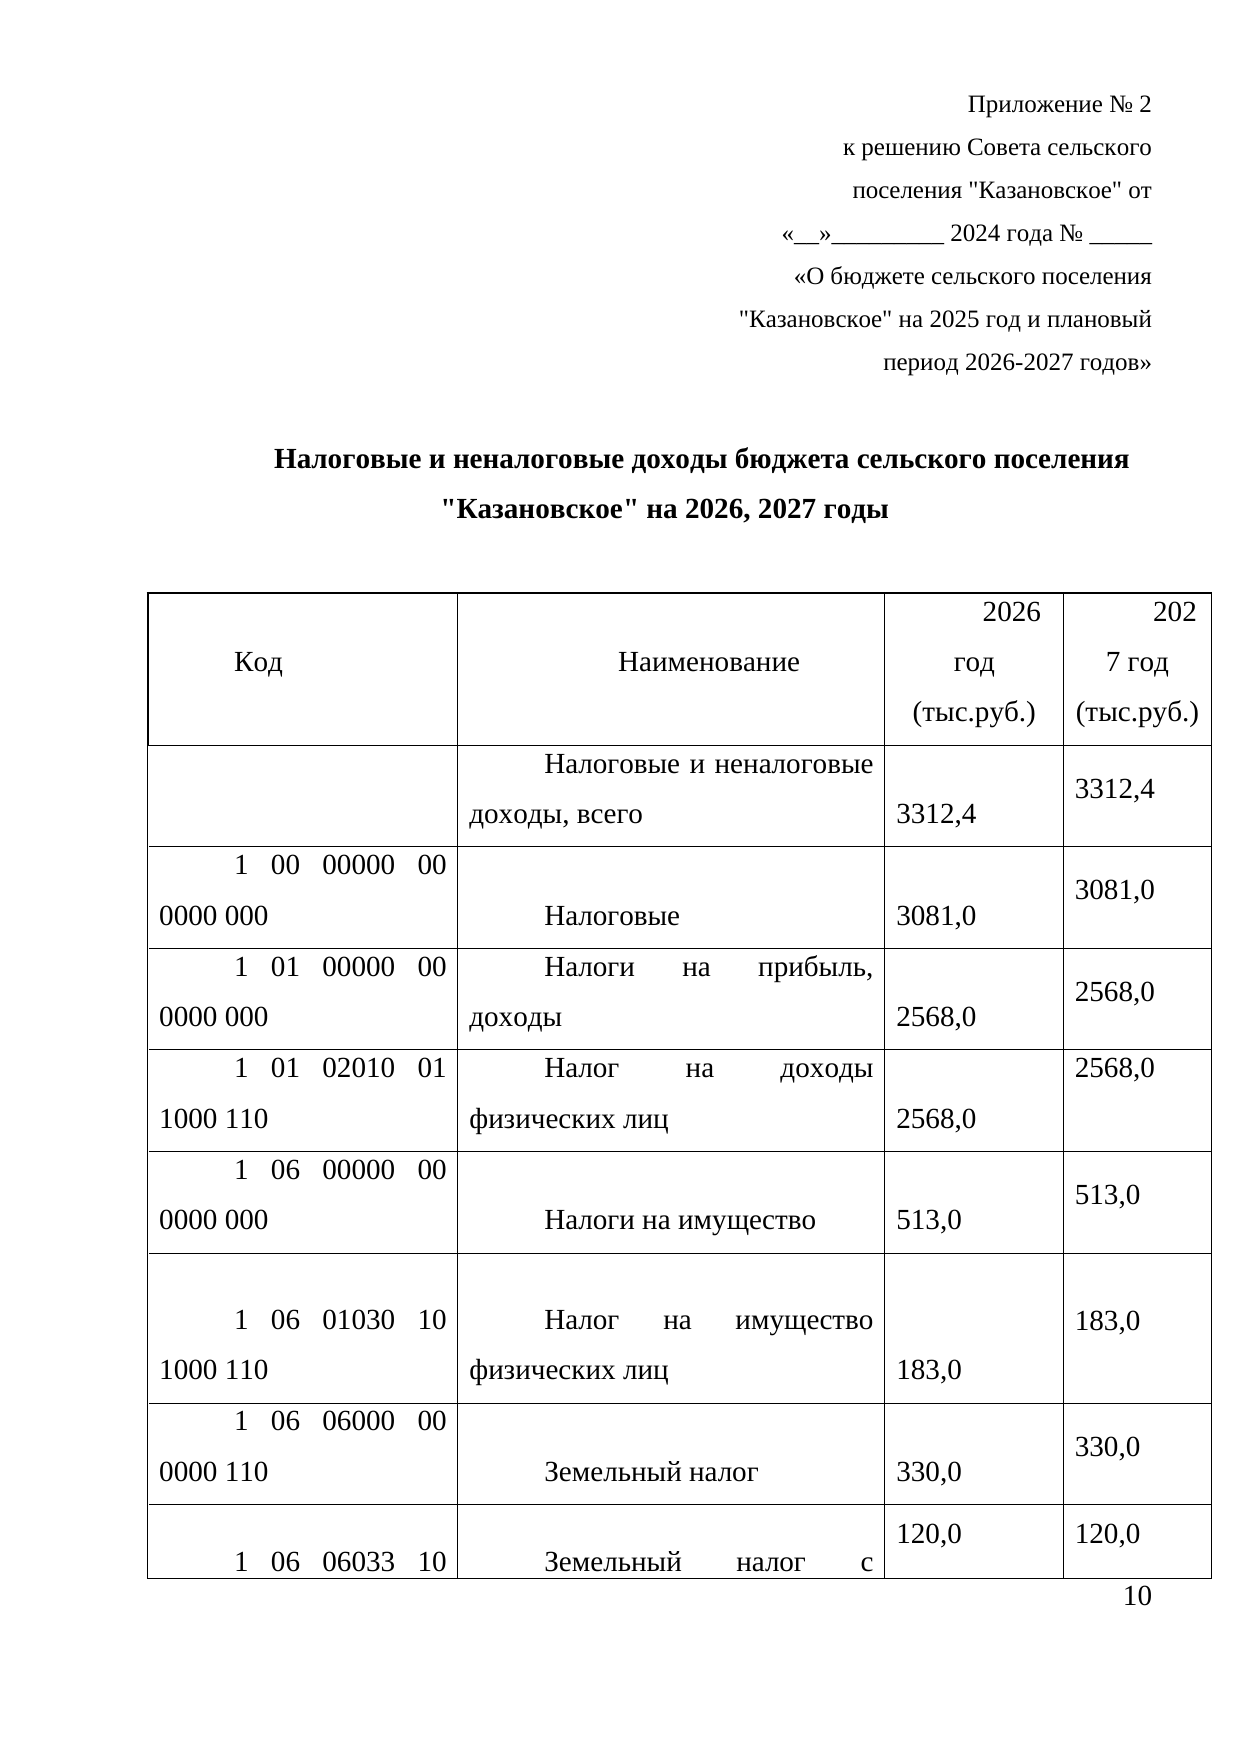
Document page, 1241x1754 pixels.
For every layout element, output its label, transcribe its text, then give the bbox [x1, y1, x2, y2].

table_header 2027 год (тыс.руб.) [1064, 594, 1211, 745]
table_cell 2568,0 [1064, 949, 1211, 1049]
table_cell 1 00 00000 00 0000 000 [148, 846, 457, 948]
table_header 2026 год (тыс.руб.) [885, 594, 1063, 745]
table_cell Налоговые [458, 847, 884, 948]
table_cell 3312,4 [885, 746, 1063, 846]
table_cell 330,0 [885, 1404, 1063, 1504]
text Приложение № 2 [177, 89, 1152, 117]
table_cell 1 06 01030 10 1000 110 [148, 1253, 457, 1402]
table_cell 2568,0 [885, 949, 1063, 1049]
table_cell 1 06 00000 00 0000 000 [148, 1151, 457, 1252]
table_cell 3081,0 [1064, 847, 1211, 948]
table_cell 2568,0 [1064, 1050, 1211, 1151]
table_cell 1 06 06000 00 0000 110 [148, 1403, 457, 1504]
table_cell 3081,0 [885, 847, 1063, 948]
table_header Наименование [458, 594, 884, 745]
table_cell Налоги на прибыль, доходы [458, 949, 884, 1049]
table_cell 120,0 [885, 1505, 1063, 1577]
table_cell Налоги на имущество [458, 1152, 884, 1252]
text Налоговые и неналоговые доходы бюджета сельского поселения "Казановское" на 2026, 2027 годы [177, 441, 1152, 525]
table_cell Налоговые и неналоговые доходы, всего [458, 746, 884, 846]
table_cell Земельный налог [458, 1404, 884, 1504]
table_cell 1 01 00000 00 0000 000 [148, 948, 457, 1049]
table_header Код [149, 594, 457, 745]
table_cell 1 01 02010 01 1000 110 [148, 1049, 457, 1151]
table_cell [458, 1505, 884, 1577]
table_cell Налог на имущество физических лиц [458, 1254, 884, 1402]
text «О бюджете сельского поселения "Казановское" на 2025 год и плановый период 2026-2027 годов» [709, 261, 1152, 376]
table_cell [148, 1504, 457, 1577]
table_cell 513,0 [885, 1152, 1063, 1252]
table_cell 120,0 [1064, 1505, 1211, 1577]
table_cell 3312,4 [1064, 746, 1211, 846]
table_cell 2568,0 [885, 1050, 1063, 1151]
table_cell 513,0 [1064, 1152, 1211, 1252]
table_cell [148, 746, 457, 846]
table_cell 183,0 [1064, 1254, 1211, 1402]
table_cell 183,0 [885, 1254, 1063, 1402]
table_cell 330,0 [1064, 1404, 1211, 1504]
text к решению Совета сельского поселения "Казановское" от «__»_________ 2024 года № _____ [709, 132, 1152, 247]
table_cell Налог на доходы физических лиц [458, 1050, 884, 1151]
